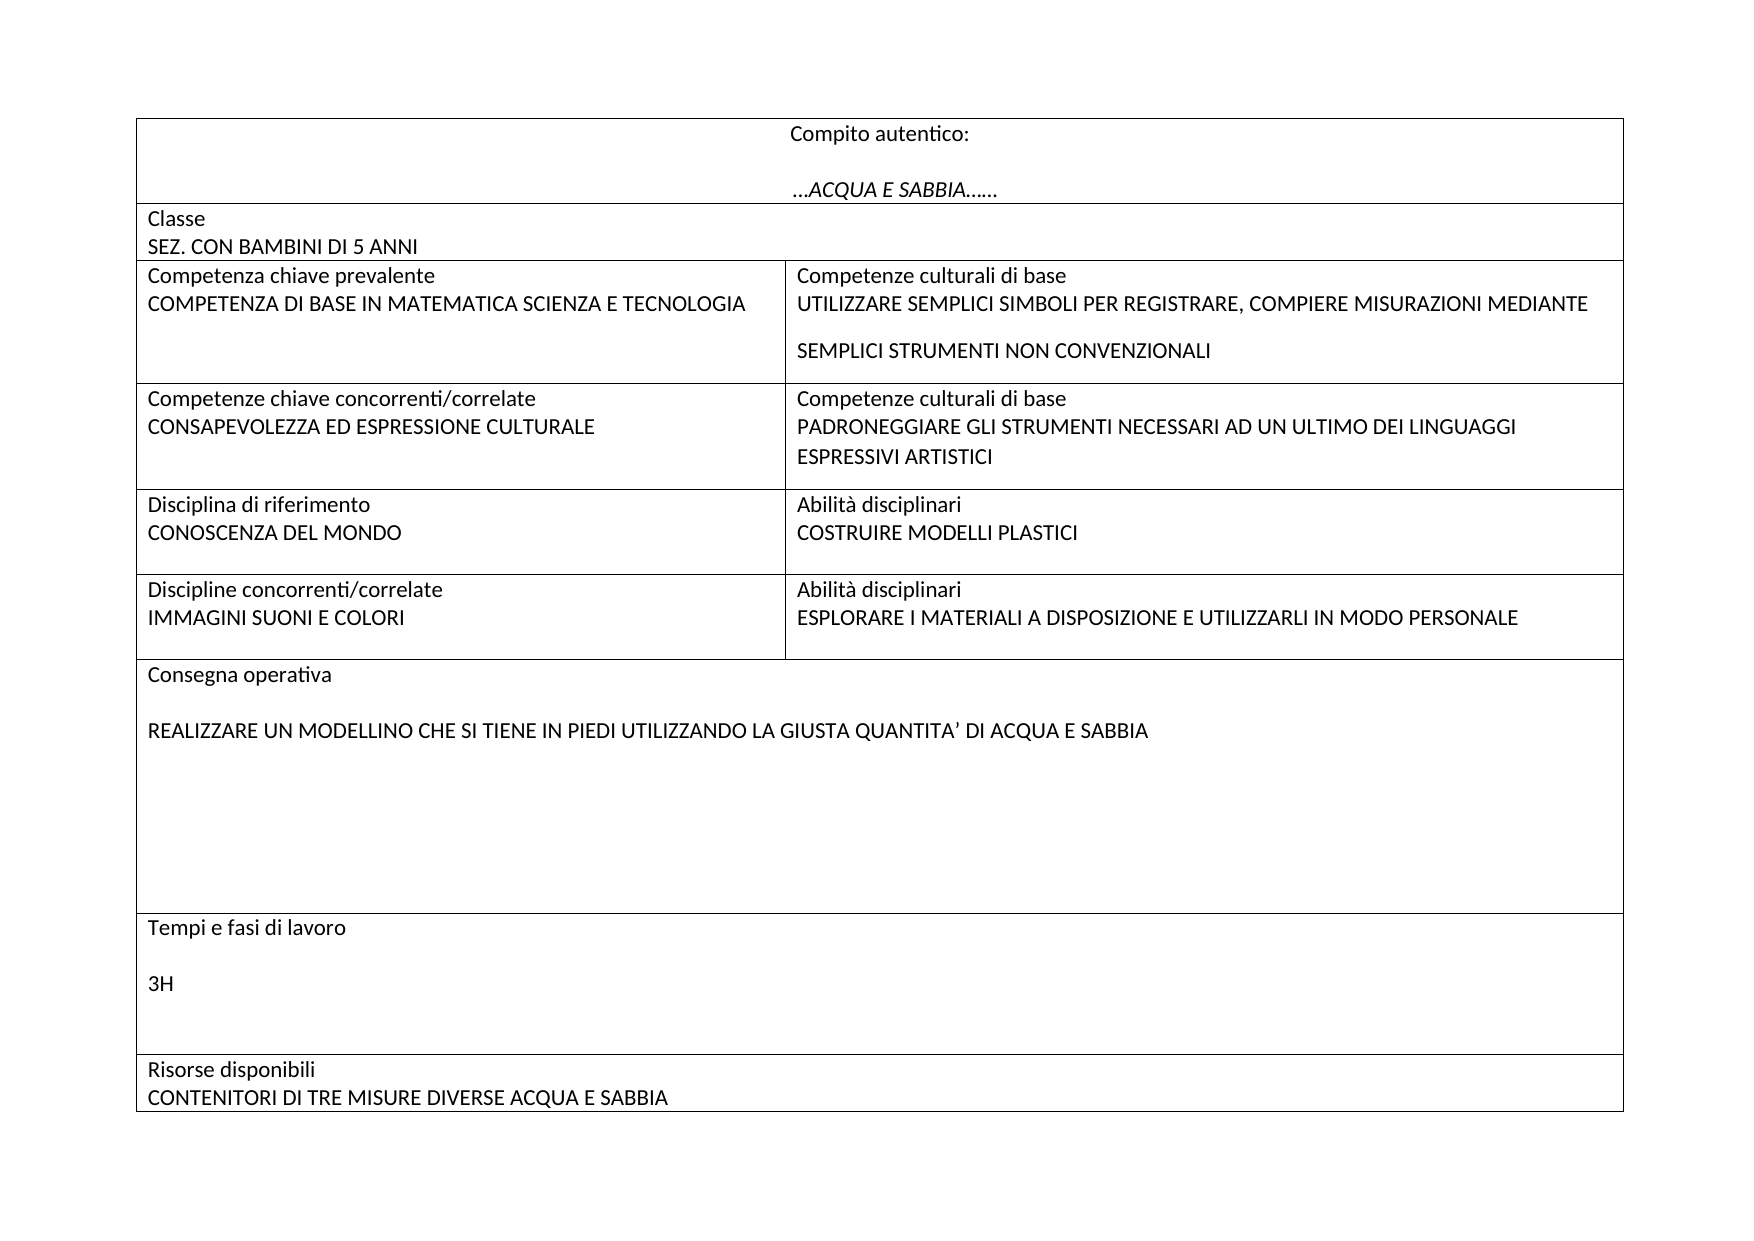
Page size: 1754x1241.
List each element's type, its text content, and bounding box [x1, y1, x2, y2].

table_header Compito autentico: …ACQUA E SABBIA…… [137, 119, 1623, 203]
table_cell Discipline concorrenti/correlate IMMAGINI SUONI E COLORI [137, 575, 785, 659]
table_cell Competenze chiave concorrenti/correlate CONSAPEVOLEZZA ED ESPRESSIONE CULTURALE [137, 384, 785, 489]
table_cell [137, 1055, 1623, 1111]
table_cell Tempi e fasi di lavoro 3H [137, 914, 1623, 1054]
table_cell Competenza chiave prevalente COMPETENZA DI BASE IN MATEMATICA SCIENZA E TECNOLOGIA [137, 261, 785, 383]
table_cell Competenze culturali di base UTILIZZARE SEMPLICI SIMBOLI PER REGISTRARE, COMPIERE MISURAZIONI MEDIANTE SEMPLICI STRUMENTI NON CONVENZIONALI [786, 261, 1623, 383]
table_cell Consegna operativa REALIZZARE UN MODELLINO CHE SI TIENE IN PIEDI UTILIZZANDO ’ DI ACQUA E SABBIA [137, 660, 1623, 912]
table_cell Abilità disciplinari COSTRUIRE MODELLI PLASTICI [786, 490, 1623, 574]
table_cell Competenze culturali di base PADRONEGGIARE GLI STRUMENTI NECESSARI AD UN ULTIMO DEI LINGUAGGI ESPRESSIVI ARTISTICI [786, 384, 1623, 489]
table_cell Abilità disciplinari ESPLORARE I MATERIALI A DISPOSIZIONE E UTILIZZARLI IN MODO PERSONALE [786, 575, 1623, 659]
table_cell Disciplina di riferimento CONOSCENZA DEL MONDO [137, 490, 785, 574]
table_cell Classe SEZ. CON BAMBINI DI 5 ANNI [137, 204, 1623, 260]
